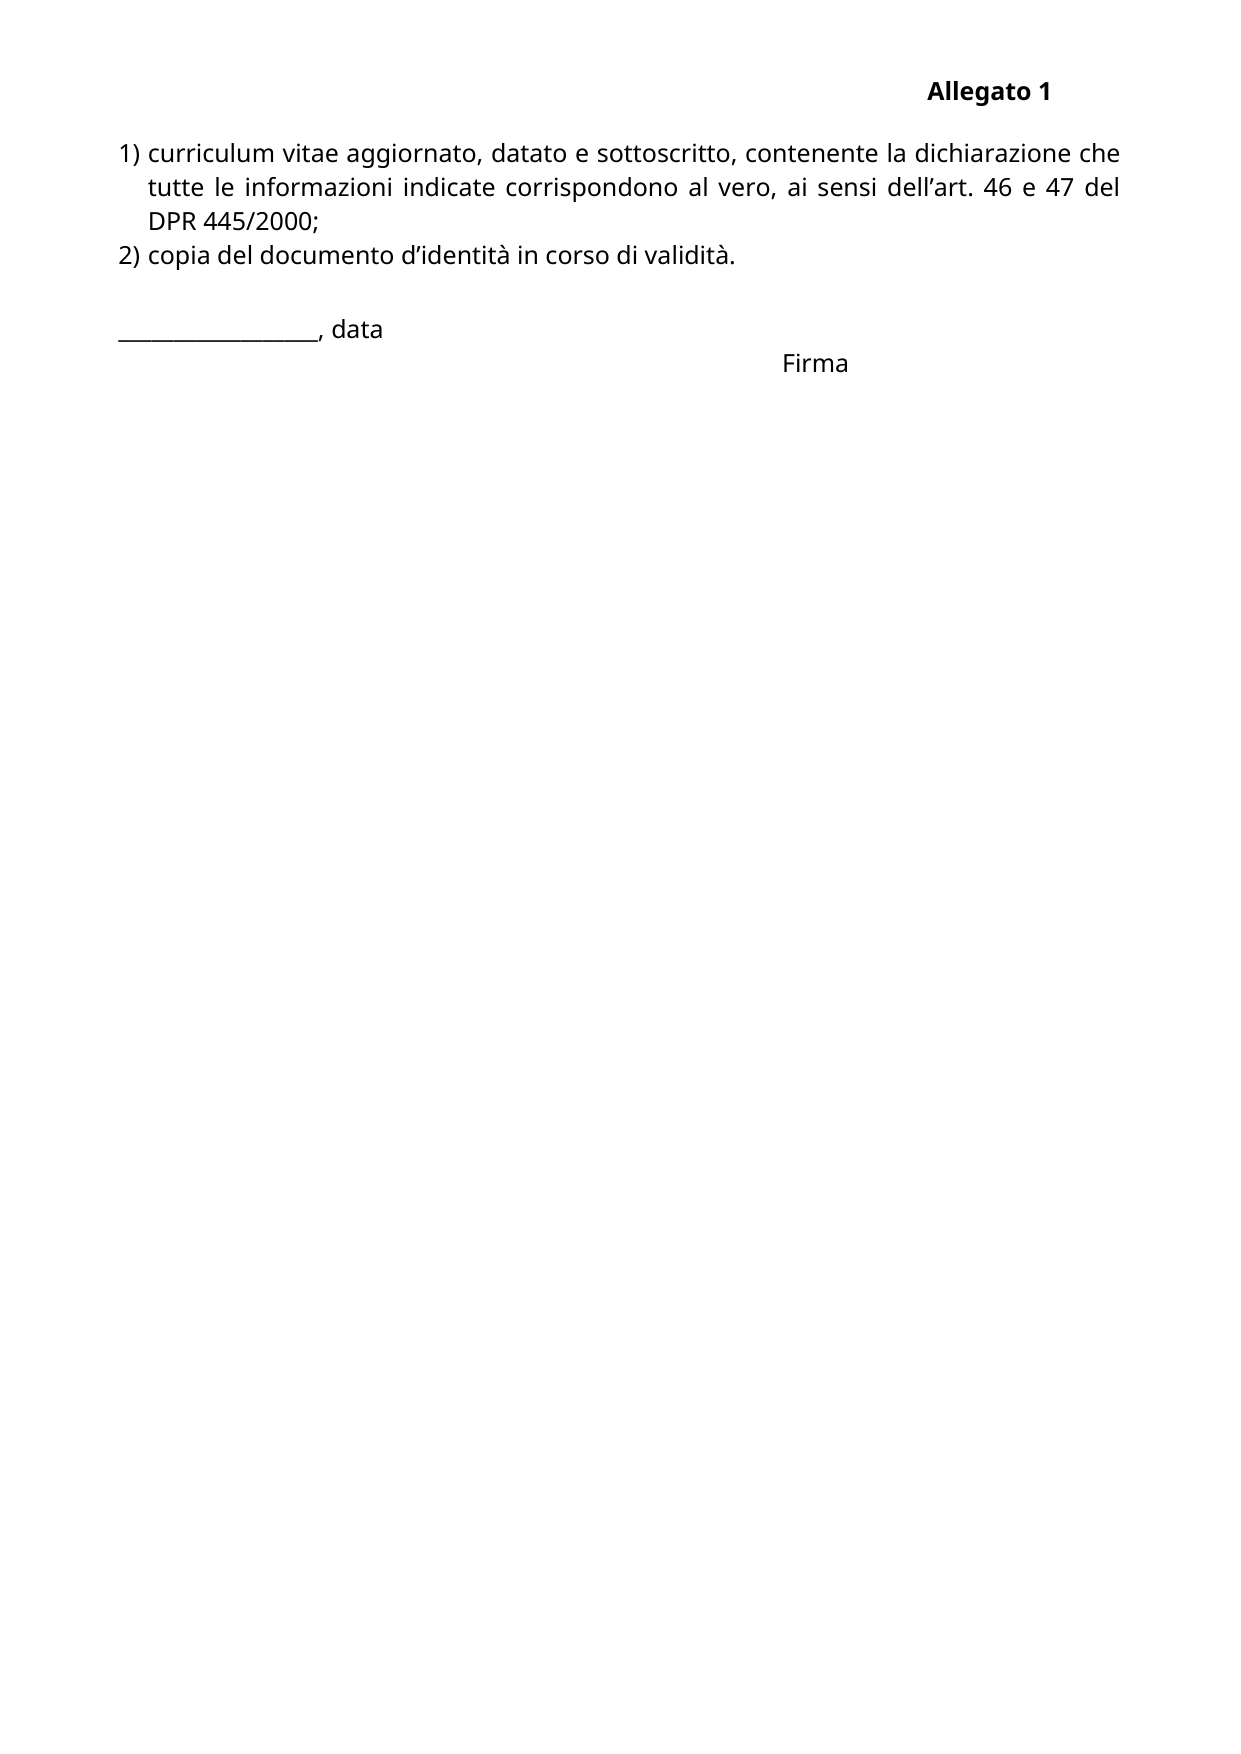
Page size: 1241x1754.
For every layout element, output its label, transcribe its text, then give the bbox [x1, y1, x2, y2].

text Firma [118, 345, 1122, 379]
text __________________, data [118, 311, 1122, 345]
list curriculum vitae aggiornato, datato e sottoscritto, contenente la dichiarazione che tutte le informazioni indicate corrispondono al vero, ai sensi dell’art. 46 e 47 del DPR 445/2000; [118, 136, 1122, 238]
list copia del documento d’identità in corso di validità. [118, 238, 1122, 272]
